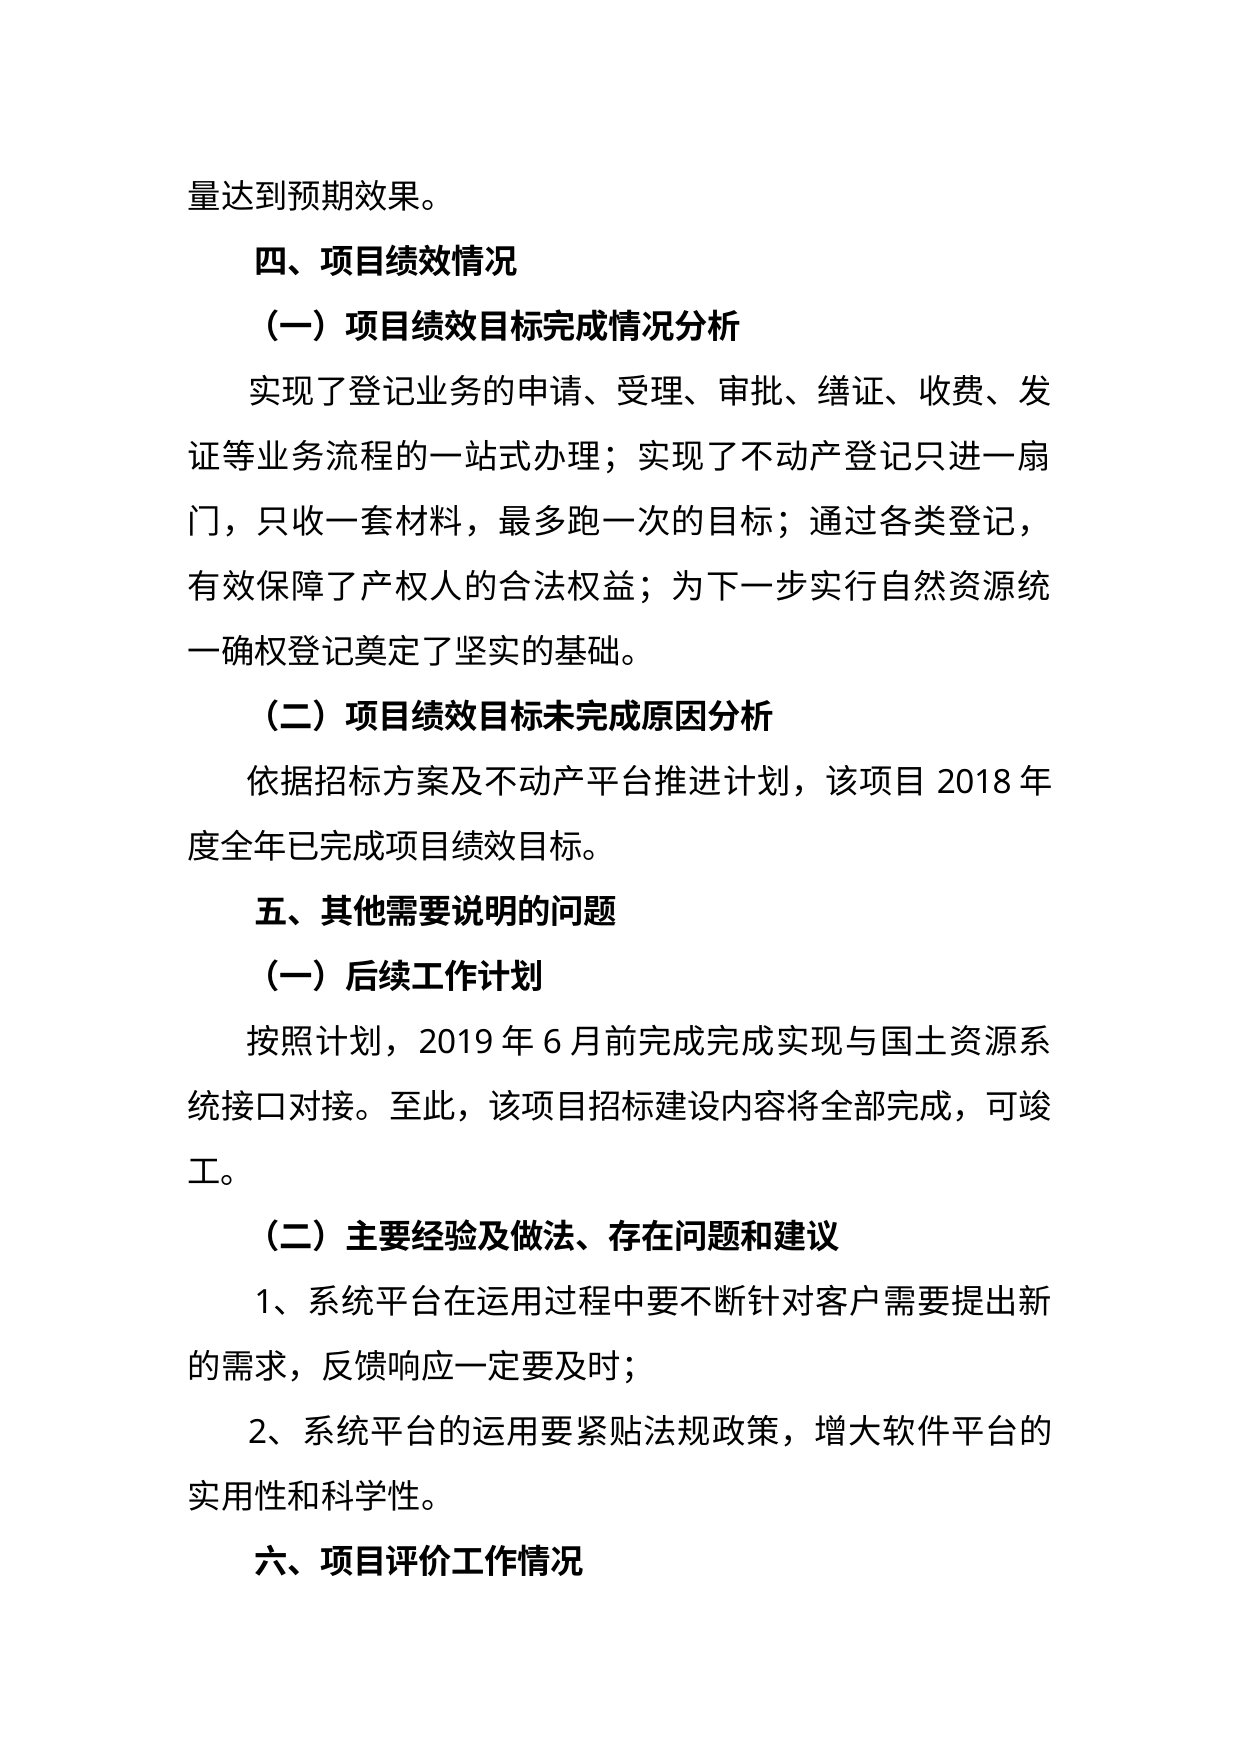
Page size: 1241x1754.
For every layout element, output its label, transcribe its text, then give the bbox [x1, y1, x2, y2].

text （一）项目绩效目标完成情况分析 [187, 292, 1053, 357]
text 依据招标方案及不动产平台推进计划，该项目2018年度全年已完成项目绩效目标。 [187, 747, 1053, 877]
text 实现了登记业务的申请、受理、审批、缮证、收费、发证等业务流程的一站式办理；实现了不动产登记只进一扇门，只收一套材料，最多跑一次的目标；通过各类登记，有效保障了产权人的合法权益；为下一步实行自然资源统一确权登记奠定了坚实的基础。 [187, 357, 1053, 682]
text 五、其他需要说明的问题 [187, 877, 1053, 942]
text （二）主要经验及做法、存在问题和建议 [187, 1202, 1053, 1267]
text （二）项目绩效目标未完成原因分析 [187, 682, 1053, 747]
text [187, 162, 1053, 227]
text 按照计划，2019年6月前完成完成实现与国土资源系统接口对接。至此，该项目招标建设内容将全部完成，可竣工。 [187, 1007, 1053, 1202]
text 六、项目评价工作情况 [187, 1527, 1053, 1592]
text 1、系统平台在运用过程中要不断针对客户需要提出新的需求，反馈响应一定要及时； [187, 1267, 1053, 1397]
text 四、项目绩效情况 [187, 227, 1053, 292]
text （一）后续工作计划 [187, 942, 1053, 1007]
text 2、系统平台的运用要紧贴法规政策，增大软件平台的实用性和科学性。 [187, 1397, 1053, 1527]
